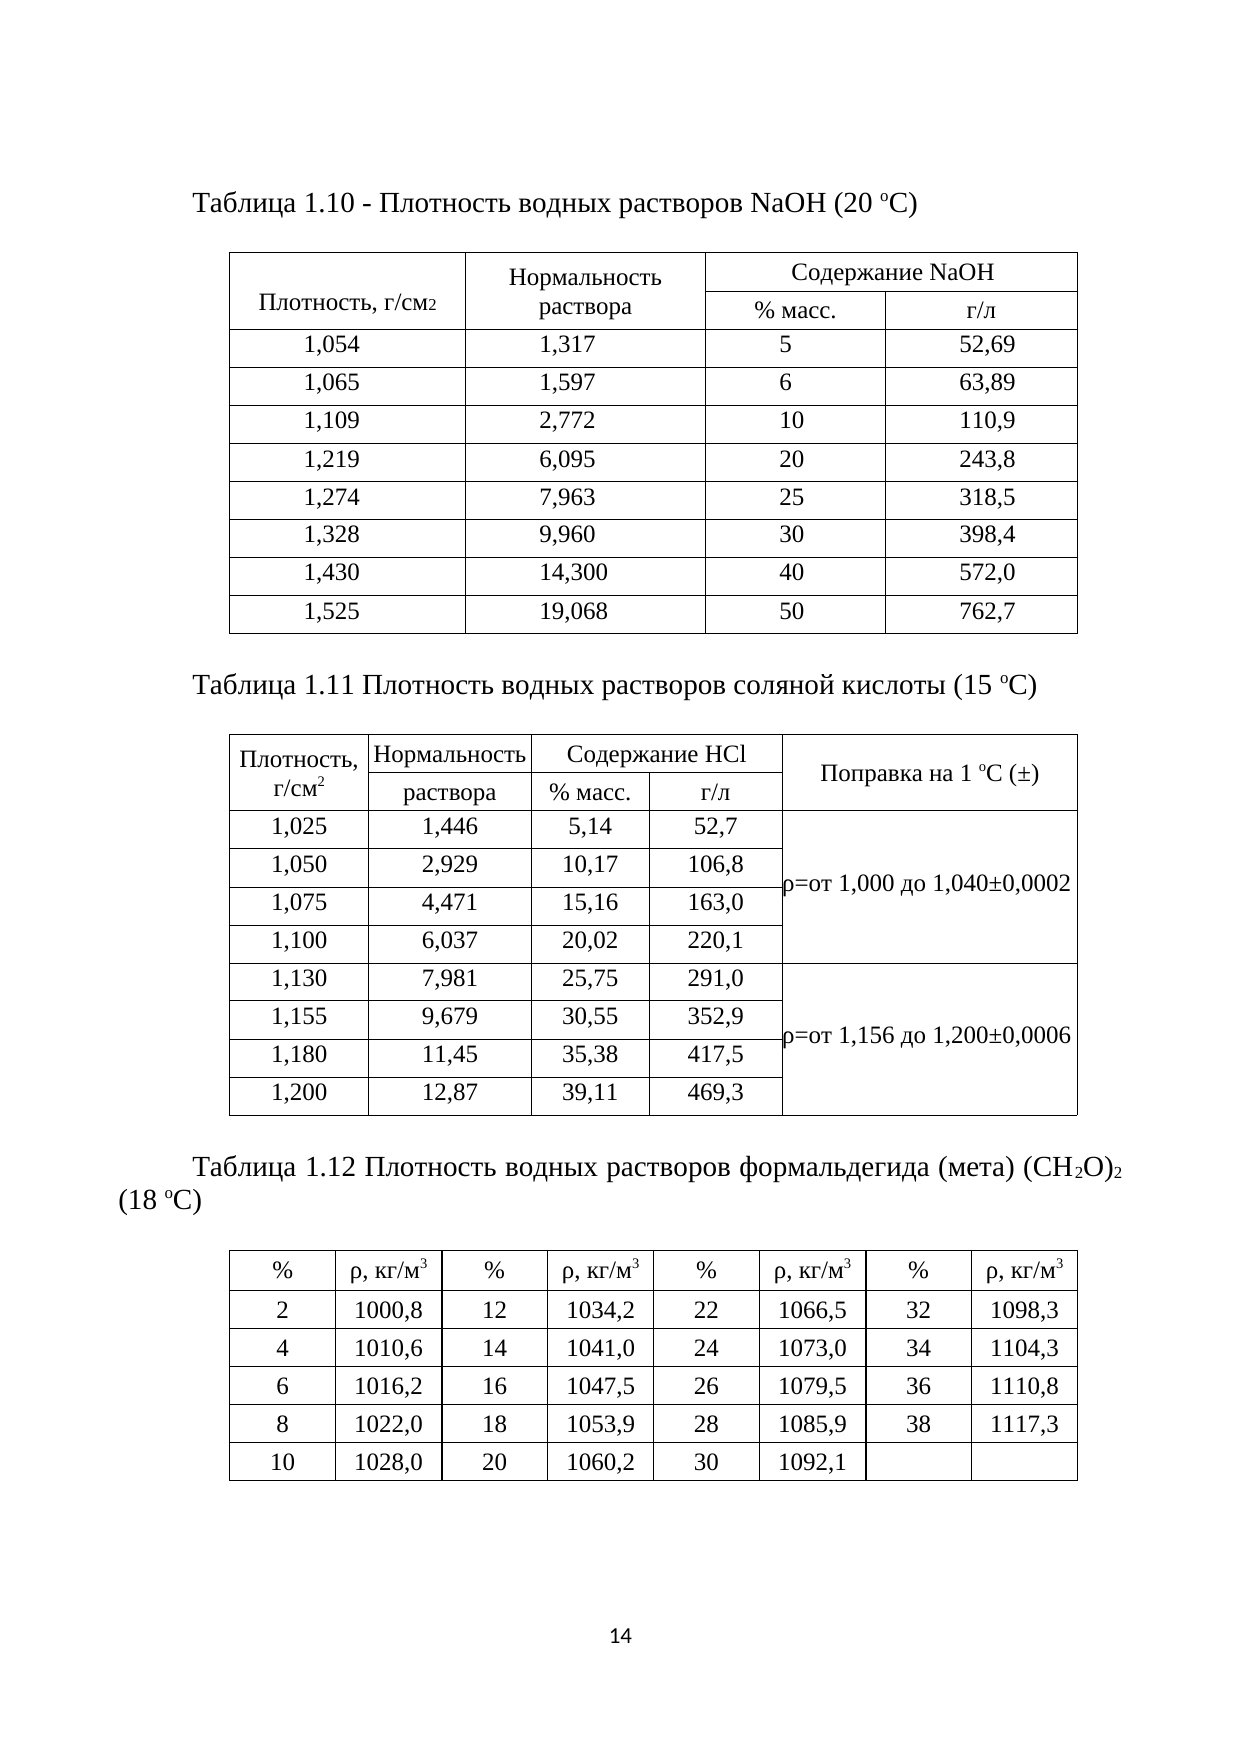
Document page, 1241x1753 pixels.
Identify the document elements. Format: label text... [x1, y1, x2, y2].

table_cell 1,130 [230, 964, 368, 1000]
table_cell раствора [369, 773, 531, 810]
table_cell г/л [650, 773, 782, 810]
table_cell 6,037 [369, 926, 531, 962]
table_cell 50 [706, 596, 885, 633]
table_cell 2,772 [466, 406, 705, 443]
table_cell 1,430 [230, 558, 465, 595]
table_cell 52,7 [650, 811, 782, 848]
table_cell 4,471 [369, 888, 531, 924]
table_cell 1098,3 [972, 1291, 1077, 1328]
table_cell 11,45 [369, 1040, 531, 1077]
table_cell 1,200 [230, 1078, 368, 1114]
table_cell 14,300 [466, 558, 705, 595]
table_cell 1,219 [230, 444, 465, 481]
table_cell 1060,2 [548, 1443, 653, 1480]
table_cell % масс. [532, 773, 649, 810]
table_header ρ, кг/м3 [760, 1251, 865, 1289]
table_cell 1016,2 [336, 1367, 441, 1404]
table_cell 22 [654, 1291, 759, 1328]
table_cell 291,0 [650, 964, 782, 1000]
table_cell 1073,0 [760, 1329, 865, 1366]
table_cell 10 [230, 1443, 335, 1480]
table_cell 20 [706, 444, 885, 481]
table_cell 106,8 [650, 849, 782, 887]
table_header Содержание NaOH [706, 253, 1077, 291]
table_cell 352,9 [650, 1001, 782, 1039]
table_cell 1,317 [466, 330, 705, 367]
table_cell 1104,3 [972, 1329, 1077, 1366]
table_cell 2 [230, 1291, 335, 1328]
table_header ρ, кг/м3 [548, 1251, 653, 1289]
table_cell 9,960 [466, 520, 705, 557]
table_cell 1,025 [230, 811, 368, 848]
table_cell 1022,0 [336, 1405, 441, 1442]
table_cell 1,597 [466, 368, 705, 404]
table_cell 1,050 [230, 849, 368, 887]
table_cell ρ=от 1,000 до 1,040±0,0002 [783, 811, 1077, 962]
table_header % [654, 1251, 759, 1289]
table_cell 110,9 [886, 406, 1077, 443]
table_cell 1047,5 [548, 1367, 653, 1404]
table_cell 1,075 [230, 888, 368, 924]
table_cell 1053,9 [548, 1405, 653, 1442]
table_cell г/л [886, 292, 1077, 329]
table_cell 40 [706, 558, 885, 595]
table_header % [443, 1251, 547, 1289]
table_cell 2,929 [369, 849, 531, 887]
table_cell 24 [654, 1329, 759, 1366]
table_cell 220,1 [650, 926, 782, 962]
table_cell [867, 1443, 971, 1480]
table_cell 762,7 [886, 596, 1077, 633]
table_cell 5 [706, 330, 885, 367]
table_header Нормальность раствора [466, 253, 705, 329]
table_cell 1034,2 [548, 1291, 653, 1328]
table_cell 16 [443, 1367, 547, 1404]
table_cell 1041,0 [548, 1329, 653, 1366]
table_cell 30 [706, 520, 885, 557]
table_cell 1,065 [230, 368, 465, 404]
table_header Нормальность [369, 735, 531, 772]
table_cell 1110,8 [972, 1367, 1077, 1404]
table_cell 1028,0 [336, 1443, 441, 1480]
table_header ρ, кг/м3 [972, 1251, 1077, 1289]
table_cell 35,38 [532, 1040, 649, 1077]
table_cell 36 [867, 1367, 971, 1404]
table_cell 7,963 [466, 482, 705, 519]
table_cell 1079,5 [760, 1367, 865, 1404]
table_cell 26 [654, 1367, 759, 1404]
table_cell 572,0 [886, 558, 1077, 595]
table_cell 8 [230, 1405, 335, 1442]
table_cell 20,02 [532, 926, 649, 962]
table_cell 32 [867, 1291, 971, 1328]
table_cell 6 [706, 368, 885, 404]
table_header ρ, кг/м3 [336, 1251, 441, 1289]
table_cell 9,679 [369, 1001, 531, 1039]
table_cell 243,8 [886, 444, 1077, 481]
table_cell 25,75 [532, 964, 649, 1000]
table_cell [972, 1443, 1077, 1480]
table_header Поправка на 1 оС (±) [783, 735, 1077, 810]
table_header Содержание HCl [532, 735, 782, 772]
table_cell 1,155 [230, 1001, 368, 1039]
table_cell 1,525 [230, 596, 465, 633]
table_cell 39,11 [532, 1078, 649, 1114]
text Таблица 1.11 Плотность водных растворов соляной кислоты (15 оС) [118, 667, 1122, 701]
table_cell 417,5 [650, 1040, 782, 1077]
table_cell 1,054 [230, 330, 465, 367]
table_cell 1092,1 [760, 1443, 865, 1480]
table_cell 1066,5 [760, 1291, 865, 1328]
table_cell 10,17 [532, 849, 649, 887]
table_cell 1,109 [230, 406, 465, 443]
text Таблица 1.12 Плотность водных растворов формальдегида (мета) (СН2О)2 (18 оС) [118, 1149, 1122, 1216]
table_cell 12 [443, 1291, 547, 1328]
table_header Плотность, г/см2 [230, 735, 368, 810]
table_cell 7,981 [369, 964, 531, 1000]
table_cell 14 [443, 1329, 547, 1366]
table_cell 163,0 [650, 888, 782, 924]
table_cell ρ=от 1,156 до 1,200±0,0006 [783, 964, 1077, 1114]
table_cell 28 [654, 1405, 759, 1442]
table_cell 19,068 [466, 596, 705, 633]
table_cell 20 [443, 1443, 547, 1480]
table_cell % масс. [706, 292, 885, 329]
table_cell 12,87 [369, 1078, 531, 1114]
table_cell 30,55 [532, 1001, 649, 1039]
table_cell 1,180 [230, 1040, 368, 1077]
table_cell 10 [706, 406, 885, 443]
table_cell 38 [867, 1405, 971, 1442]
table_header Плотность, г/см2 [230, 253, 465, 329]
table_cell 1010,6 [336, 1329, 441, 1366]
table_header % [230, 1251, 335, 1289]
table_cell 25 [706, 482, 885, 519]
table_cell 5,14 [532, 811, 649, 848]
table_cell 1,274 [230, 482, 465, 519]
table_cell 469,3 [650, 1078, 782, 1114]
table_cell 1085,9 [760, 1405, 865, 1442]
text Таблица 1.10 - Плотность водных растворов NaOH (20 оС) [118, 185, 1122, 219]
table_cell 18 [443, 1405, 547, 1442]
table_cell 1,328 [230, 520, 465, 557]
table_cell 34 [867, 1329, 971, 1366]
table_cell 63,89 [886, 368, 1077, 404]
table_cell 1117,3 [972, 1405, 1077, 1442]
table_cell 6,095 [466, 444, 705, 481]
table_cell 30 [654, 1443, 759, 1480]
table_cell 1000,8 [336, 1291, 441, 1328]
table_cell 6 [230, 1367, 335, 1404]
table_header % [867, 1251, 971, 1289]
table_cell 1,100 [230, 926, 368, 962]
table_cell 318,5 [886, 482, 1077, 519]
table_cell 398,4 [886, 520, 1077, 557]
table_cell 15,16 [532, 888, 649, 924]
table_cell 52,69 [886, 330, 1077, 367]
table_cell 1,446 [369, 811, 531, 848]
table_cell 4 [230, 1329, 335, 1366]
